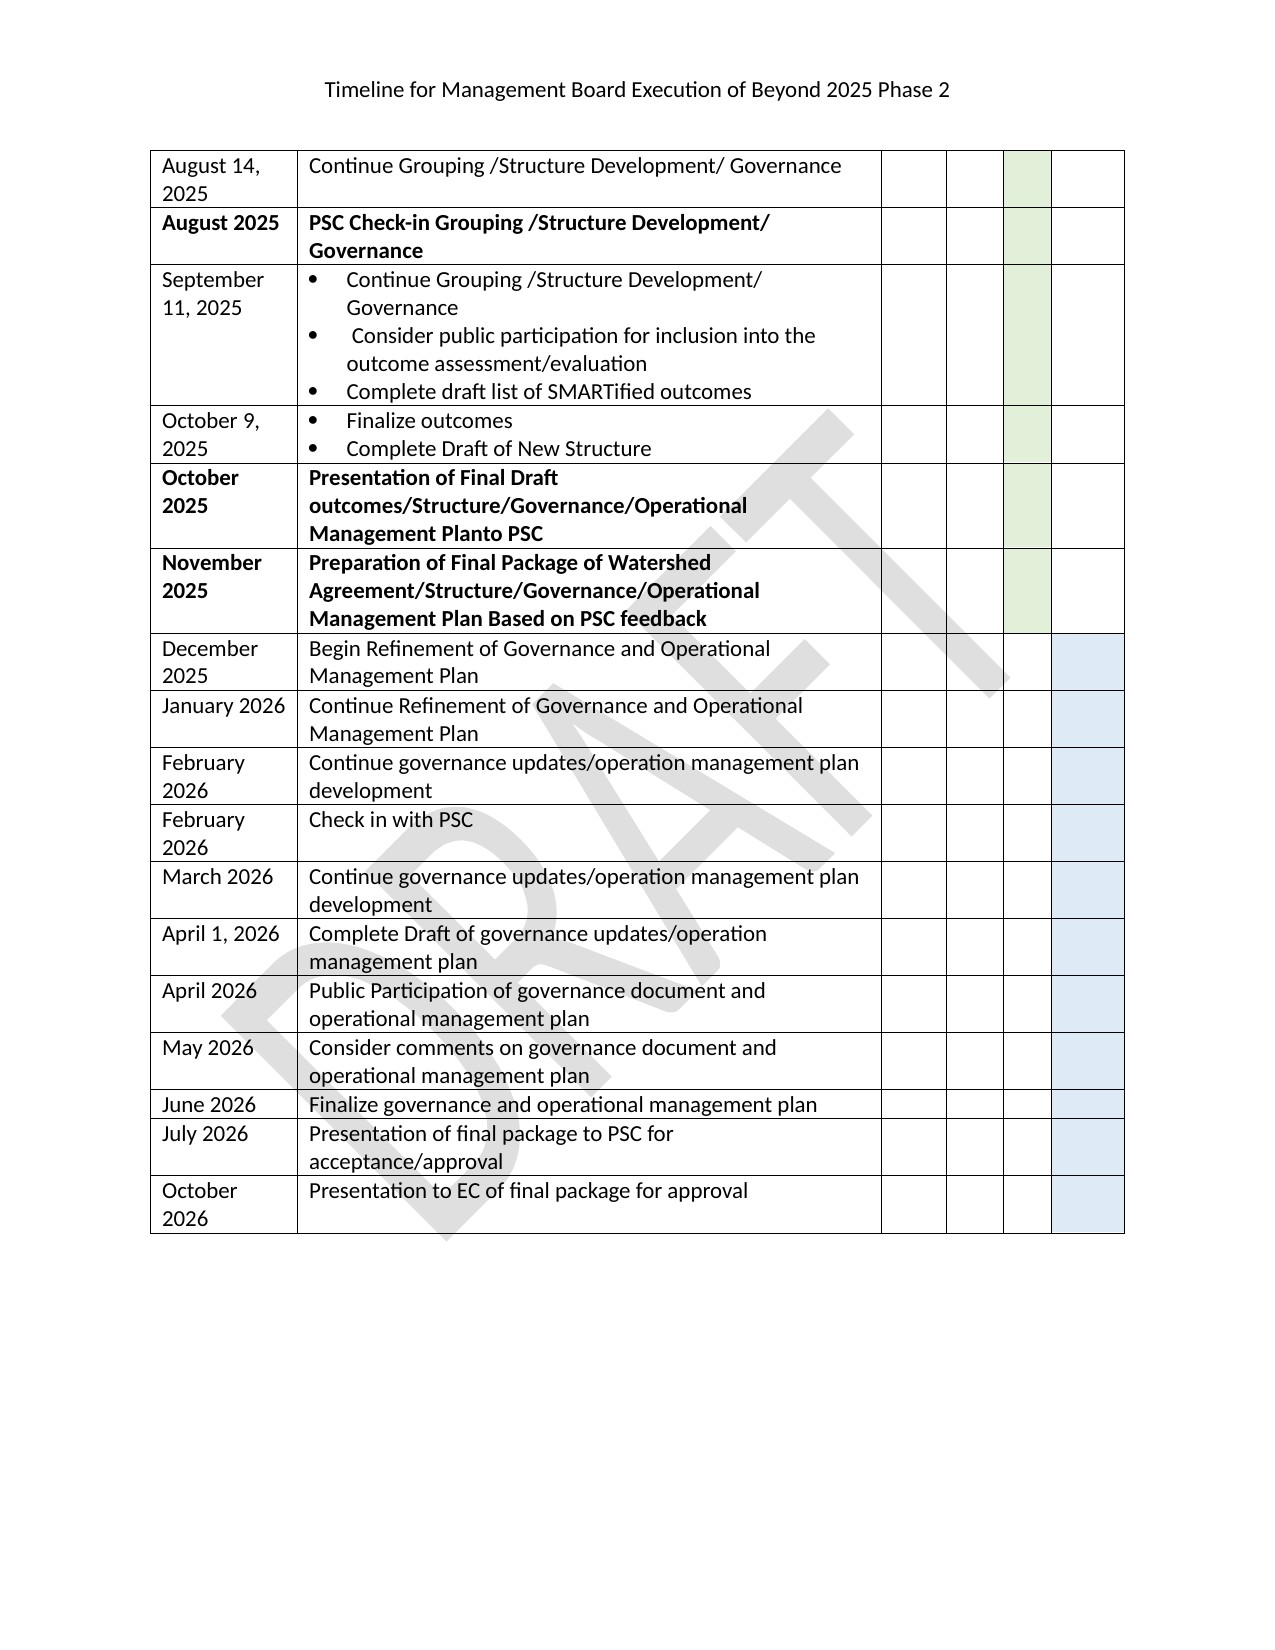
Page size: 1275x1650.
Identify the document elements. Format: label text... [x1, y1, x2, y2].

table_cell [1052, 208, 1124, 264]
table_cell [1004, 151, 1051, 207]
table_cell April 2026 [151, 976, 297, 1032]
table_cell [1052, 862, 1124, 918]
table_cell [882, 919, 946, 975]
table_cell Preparation of Final Package of Watershed Agreement/Structure/Governance/Operational Management Plan Based on PSC feedback [298, 549, 881, 633]
table_cell Continue Grouping /Structure Development/ Governance Consider public participation for inclusion into the outcome assessment/evaluation Complete draft list of SMARTified outcomes [298, 265, 881, 405]
table_cell [1052, 691, 1124, 747]
table_cell Continue Grouping /Structure Development/ Governance [298, 151, 881, 207]
table_cell August 14, 2025 [151, 151, 297, 207]
table_cell Complete Draft of governance updates/operation management plan [298, 919, 881, 975]
table_cell [1004, 862, 1051, 918]
table_cell [882, 691, 946, 747]
table_cell Continue governance updates/operation management plan development [298, 748, 881, 804]
table_cell [947, 151, 1003, 207]
table_cell Continue Refinement of Governance and Operational Management Plan [298, 691, 881, 747]
table_cell [1052, 748, 1124, 804]
table_cell [1004, 805, 1051, 861]
table_cell [882, 862, 946, 918]
table_cell [947, 1090, 1003, 1118]
table_cell February 2026 [151, 805, 297, 861]
table_cell [1052, 406, 1124, 462]
table_cell [1004, 1090, 1051, 1118]
table_cell March 2026 [151, 862, 297, 918]
table_cell [882, 1033, 946, 1089]
table_cell Finalize outcomes Complete Draft of New Structure [298, 406, 881, 462]
table_cell [882, 1090, 946, 1118]
table_cell [947, 805, 1003, 861]
table_cell [1052, 919, 1124, 975]
table_cell January 2026 [151, 691, 297, 747]
table_cell [1004, 1119, 1051, 1175]
table_cell Check in with PSC [298, 805, 881, 861]
table_cell Consider comments on governance document and operational management plan [298, 1033, 881, 1089]
table_cell [1052, 265, 1124, 405]
table_cell May 2026 [151, 1033, 297, 1089]
table_cell [1052, 1090, 1124, 1118]
table_cell [1004, 748, 1051, 804]
table_cell Public Participation of governance document and operational management plan [298, 976, 881, 1032]
table_cell Finalize governance and operational management plan [298, 1090, 881, 1118]
table_cell [1004, 1033, 1051, 1089]
table_cell July 2026 [151, 1119, 297, 1175]
table_cell [947, 1176, 1003, 1232]
table_cell [1004, 406, 1051, 462]
table_cell [1004, 549, 1051, 633]
table_cell [947, 1119, 1003, 1175]
table_cell Continue governance updates/operation management plan development [298, 862, 881, 918]
table_cell August 2025 [151, 208, 297, 264]
table_cell [882, 151, 946, 207]
table_cell [1004, 1176, 1051, 1232]
table_cell April 1, 2026 [151, 919, 297, 975]
table_cell [1052, 976, 1124, 1032]
table_cell [1004, 976, 1051, 1032]
table_cell [947, 464, 1003, 547]
table_cell [1052, 464, 1124, 547]
table_cell [947, 634, 1003, 690]
table_cell [1004, 464, 1051, 547]
table_cell [947, 691, 1003, 747]
table_cell PSC Check-in Grouping /Structure Development/ Governance [298, 208, 881, 264]
table_cell [947, 748, 1003, 804]
table_cell [947, 919, 1003, 975]
table_cell [882, 406, 946, 462]
table_cell [882, 805, 946, 861]
table_cell [1004, 691, 1051, 747]
table_cell [1052, 1033, 1124, 1089]
table_cell October 9, 2025 [151, 406, 297, 462]
table_cell [1004, 265, 1051, 405]
table_cell [882, 208, 946, 264]
table_cell [947, 1033, 1003, 1089]
table_cell [882, 464, 946, 547]
table_cell [1004, 919, 1051, 975]
table_cell [1052, 634, 1124, 690]
table_cell [1004, 634, 1051, 690]
table_cell October 2026 [151, 1176, 297, 1232]
table_cell [947, 549, 1003, 633]
table_cell [882, 265, 946, 405]
table_cell [1052, 549, 1124, 633]
table_cell [882, 1119, 946, 1175]
table_cell [947, 265, 1003, 405]
table_cell [947, 208, 1003, 264]
table_cell [882, 976, 946, 1032]
table_cell [882, 1176, 946, 1232]
table_cell [1052, 1119, 1124, 1175]
table_cell November 2025 [151, 549, 297, 633]
table_cell [882, 748, 946, 804]
table_cell December 2025 [151, 634, 297, 690]
table_cell Presentation of Final Draft outcomes/Structure/Governance/Operational Management Planto PSC [298, 464, 881, 547]
table_cell June 2026 [151, 1090, 297, 1118]
table_cell [1052, 805, 1124, 861]
table_cell Begin Refinement of Governance and Operational Management Plan [298, 634, 881, 690]
table_cell February 2026 [151, 748, 297, 804]
table_cell [882, 634, 946, 690]
table_cell [1004, 208, 1051, 264]
table_cell [947, 406, 1003, 462]
table_cell Presentation of final package to PSC for acceptance/approval [298, 1119, 881, 1175]
table_cell Presentation to EC of final package for approval [298, 1176, 881, 1232]
table_cell [1052, 1176, 1124, 1232]
table_cell [947, 976, 1003, 1032]
table_cell [947, 862, 1003, 918]
table_cell [882, 549, 946, 633]
table_cell [1052, 151, 1124, 207]
table_cell October 2025 [151, 464, 297, 547]
table_cell September 11, 2025 [151, 265, 297, 405]
